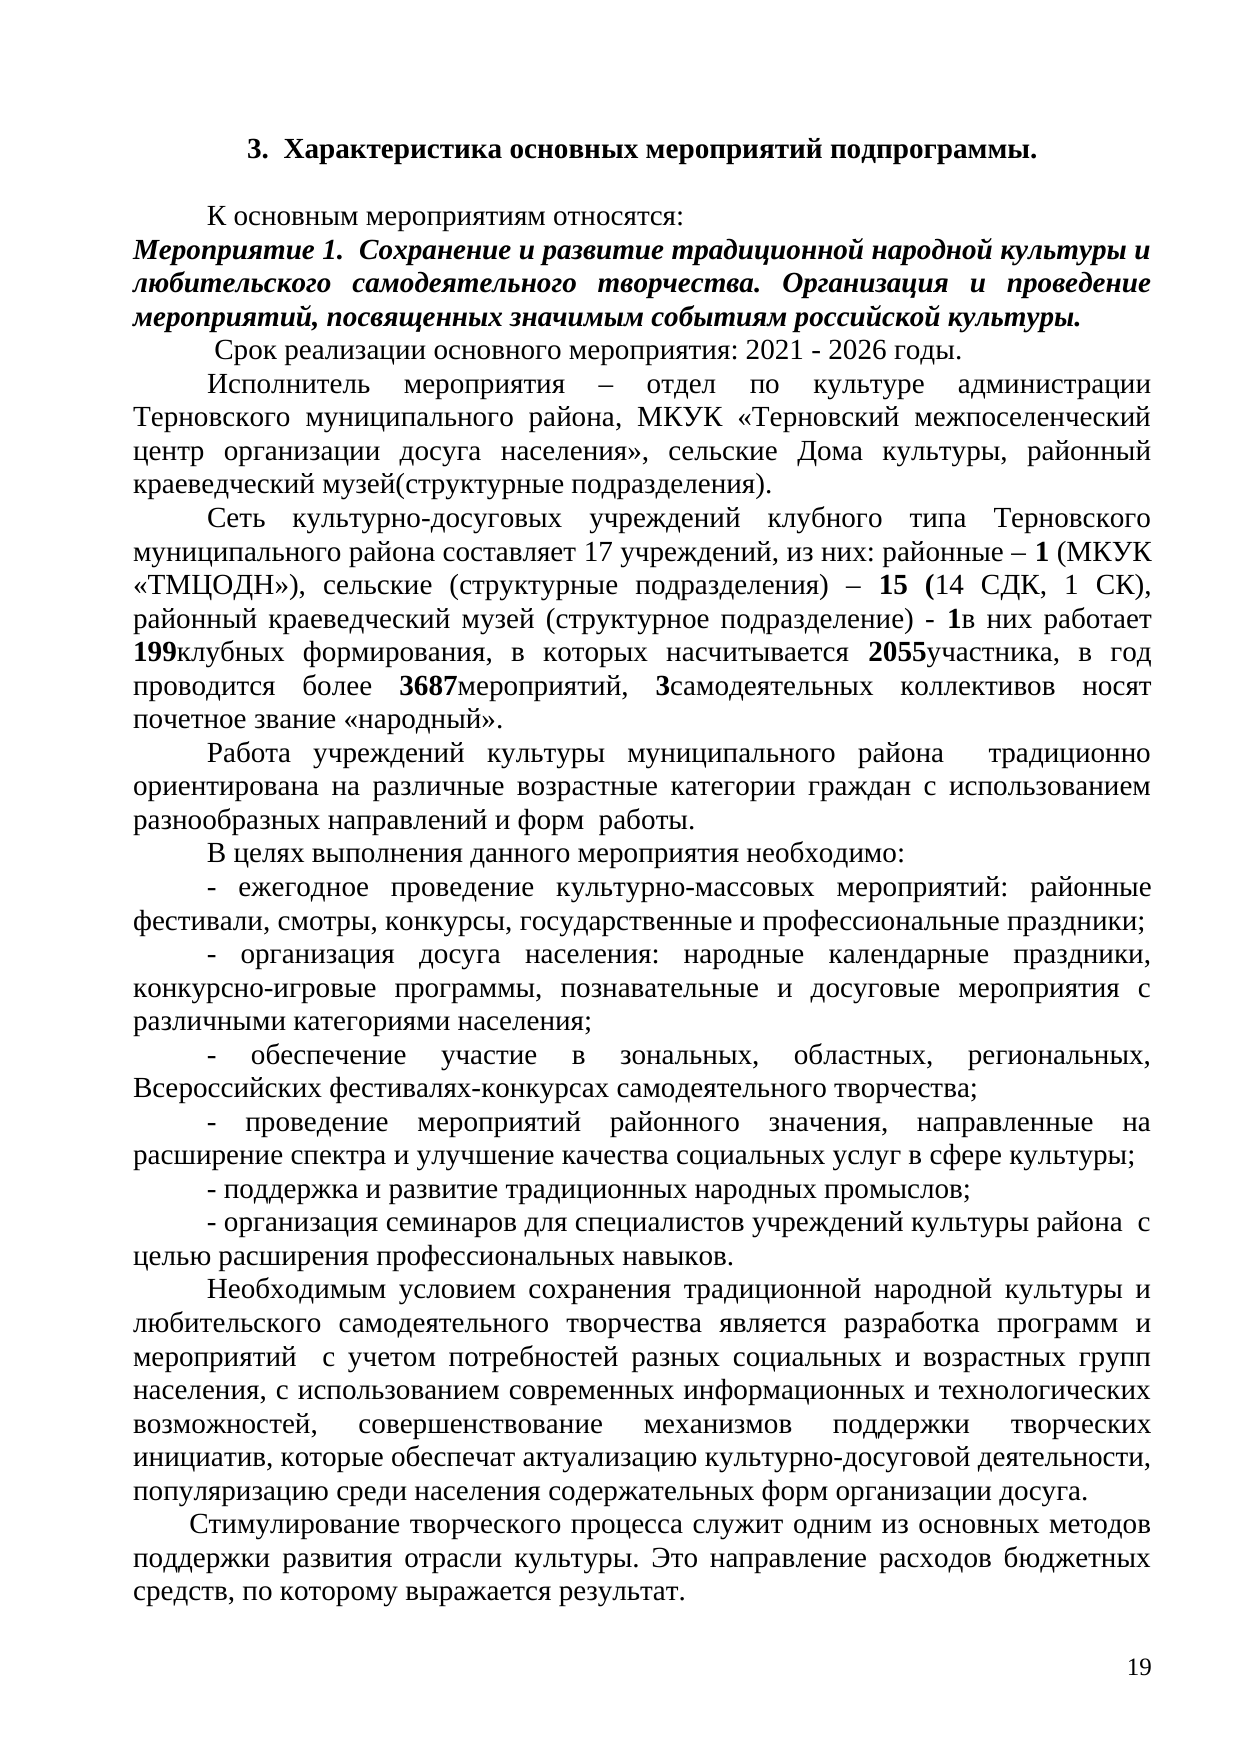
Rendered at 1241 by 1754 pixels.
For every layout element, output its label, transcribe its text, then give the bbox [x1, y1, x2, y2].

text Исполнитель мероприятия – отдел по культуре администрации Терновского муниципального района, МКУК «Терновский межпоселенческий центр организации досуга населения», сельские Дома культуры, районный краеведческий музей(структурные подразделения). [133, 366, 1152, 500]
text Стимулирование творческого процесса служит одним из основных методов поддержки развития отрасли культуры. Это направление расходов бюджетных средств, по которому выражается результат. [133, 1506, 1152, 1607]
text 3. Характеристика основных мероприятий подпрограммы. [133, 131, 1152, 165]
text Работа учреждений культуры муниципального района традиционно ориентирована на различные возрастные категории граждан с использованием разнообразных направлений и форм работы. [133, 735, 1152, 836]
text - обеспечение участие в зональных, областных, региональных, Всероссийских фестивалях-конкурсах самодеятельного творчества; [133, 1037, 1152, 1104]
text В целях выполнения данного мероприятия необходимо: [133, 836, 1152, 869]
text К основным мероприятиям относятся: [133, 198, 1152, 232]
text - организация семинаров для специалистов учреждений культуры района с целью расширения профессиональных навыков. [133, 1204, 1152, 1272]
text Необходимым условием сохранения традиционной народной культуры и любительского самодеятельного творчества является разработка программ и мероприятий с учетом потребностей разных социальных и возрастных групп населения, с использованием современных информационных и технологических возможностей, совершенствование механизмов поддержки творческих инициатив, которые обеспечат актуализацию культурно-досуговой деятельности, популяризацию среди населения содержательных форм организации досуга. [133, 1272, 1152, 1506]
text - организация досуга населения: народные календарные праздники, конкурсно-игровые программы, познавательные и досуговые мероприятия с различными категориями населения; [133, 936, 1152, 1037]
text - поддержка и развитие традиционных народных промыслов; [133, 1171, 1152, 1204]
text Срок реализации основного мероприятия: 2021 - 2026 годы. [133, 332, 1152, 366]
text Сеть культурно-досуговых учреждений клубного типа Терновского муниципального района составляет 17 учреждений, из них: районные – 1 (МКУК «ТМЦОДН»), сельские (структурные подразделения) – 15 (14 СДК, 1 СК), районный краеведческий музей (структурное подразделение) - 1в них работает 199клубных формирования, в которых насчитывается 2055участника, в год проводится более 3687мероприятий, 3самодеятельных коллективов носят почетное звание «народный». [133, 500, 1152, 735]
title Мероприятие 1. Сохранение и развитие традиционной народной культуры и любительского самодеятельного творчества. Организация и проведение мероприятий, посвященных значимым событиям российской культуры. [133, 232, 1152, 332]
text - проведение мероприятий районного значения, направленные на расширение спектра и улучшение качества социальных услуг в сфере культуры; [133, 1104, 1152, 1171]
text - ежегодное проведение культурно-массовых мероприятий: районные фестивали, смотры, конкурсы, государственные и профессиональные праздники; [133, 869, 1152, 936]
